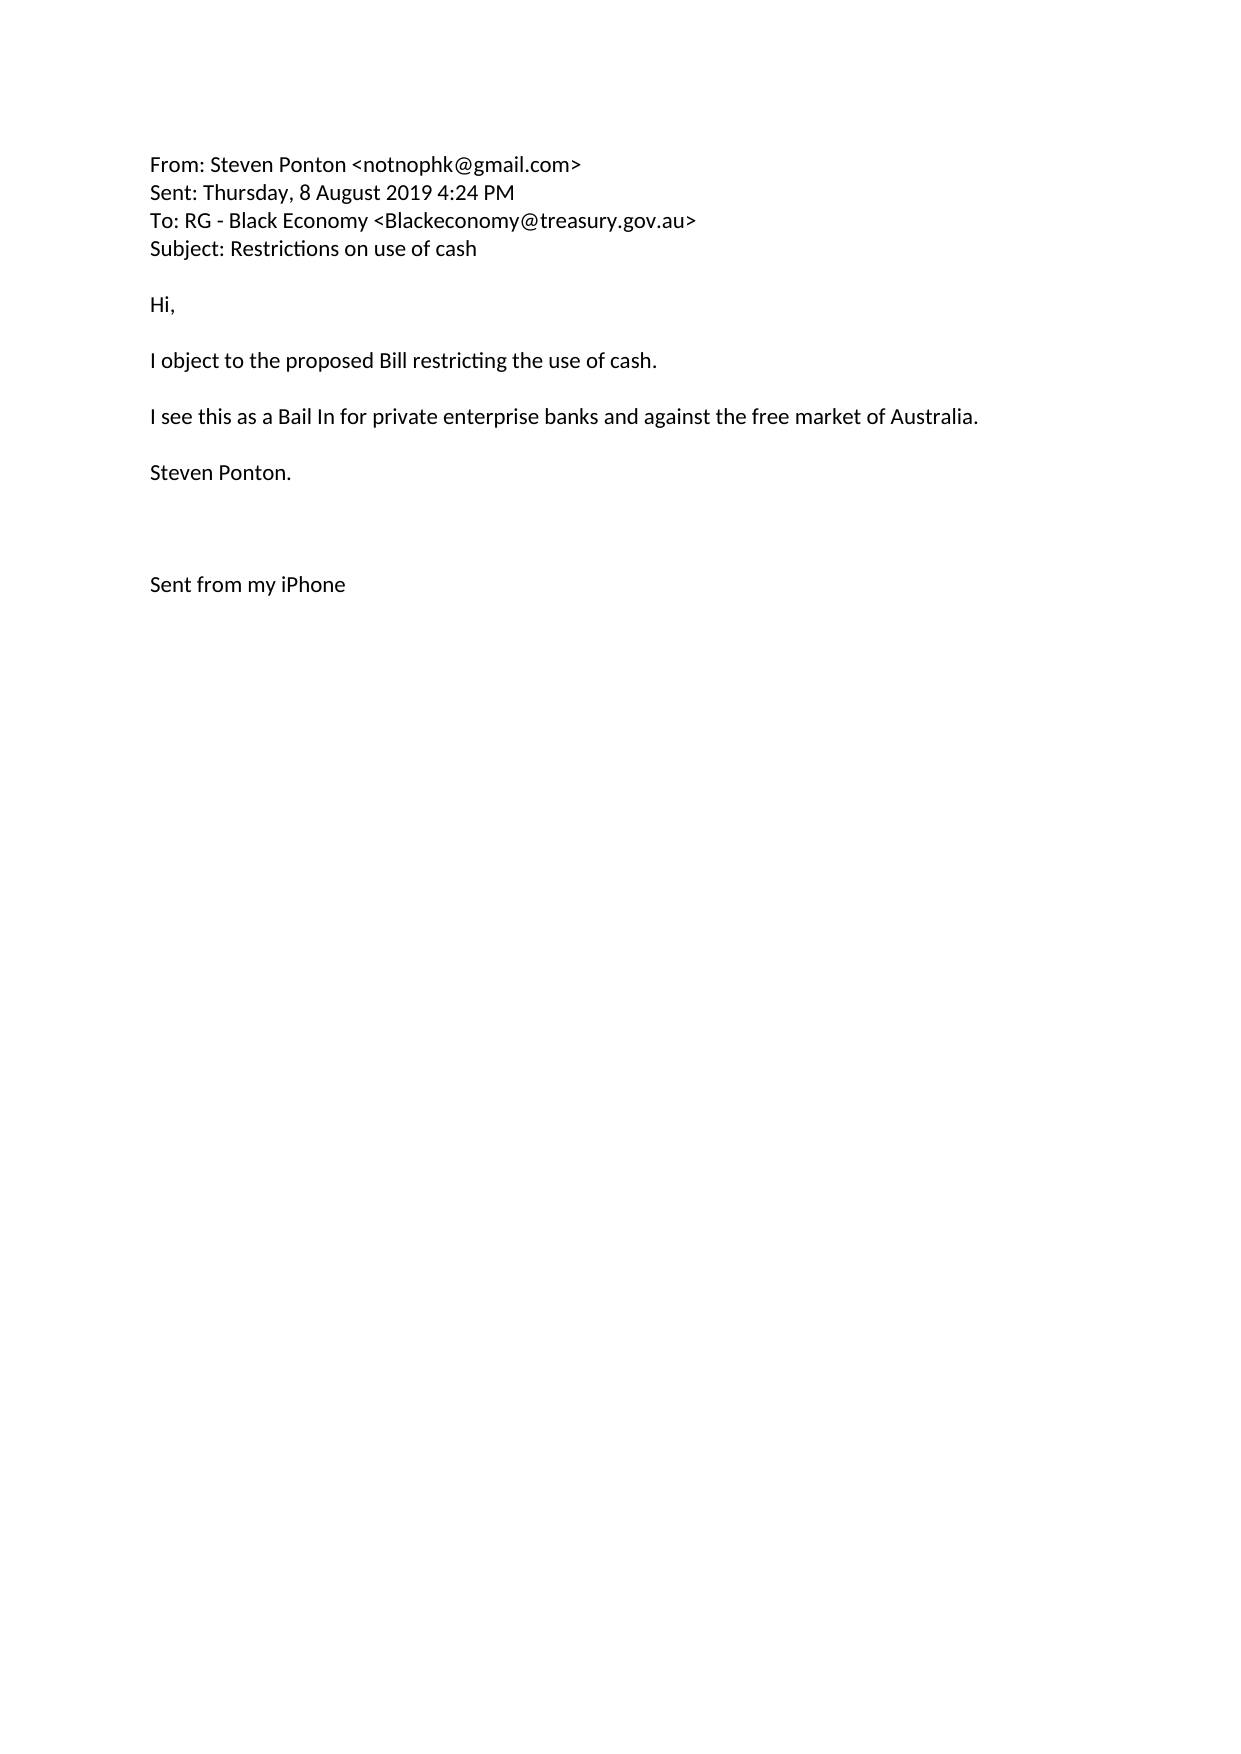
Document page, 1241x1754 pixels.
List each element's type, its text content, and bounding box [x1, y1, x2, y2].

text Steven Ponton. [150, 458, 1090, 486]
text Hi, [150, 290, 1090, 318]
text From: Steven Ponton <notnophk@gmail.com> Sent: Thursday, 8 August 2019 4:24 PM To: RG - Black Economy <Blackeconomy@treasury.gov.au> Subject: Restrictions on use of cash [150, 150, 1090, 262]
text Sent from my iPhone [150, 570, 1090, 598]
text I object to the proposed Bill restricting the use of cash. [150, 346, 1090, 374]
text I see this as a Bail In for private enterprise banks and against the free market of Australia. [150, 402, 1090, 430]
